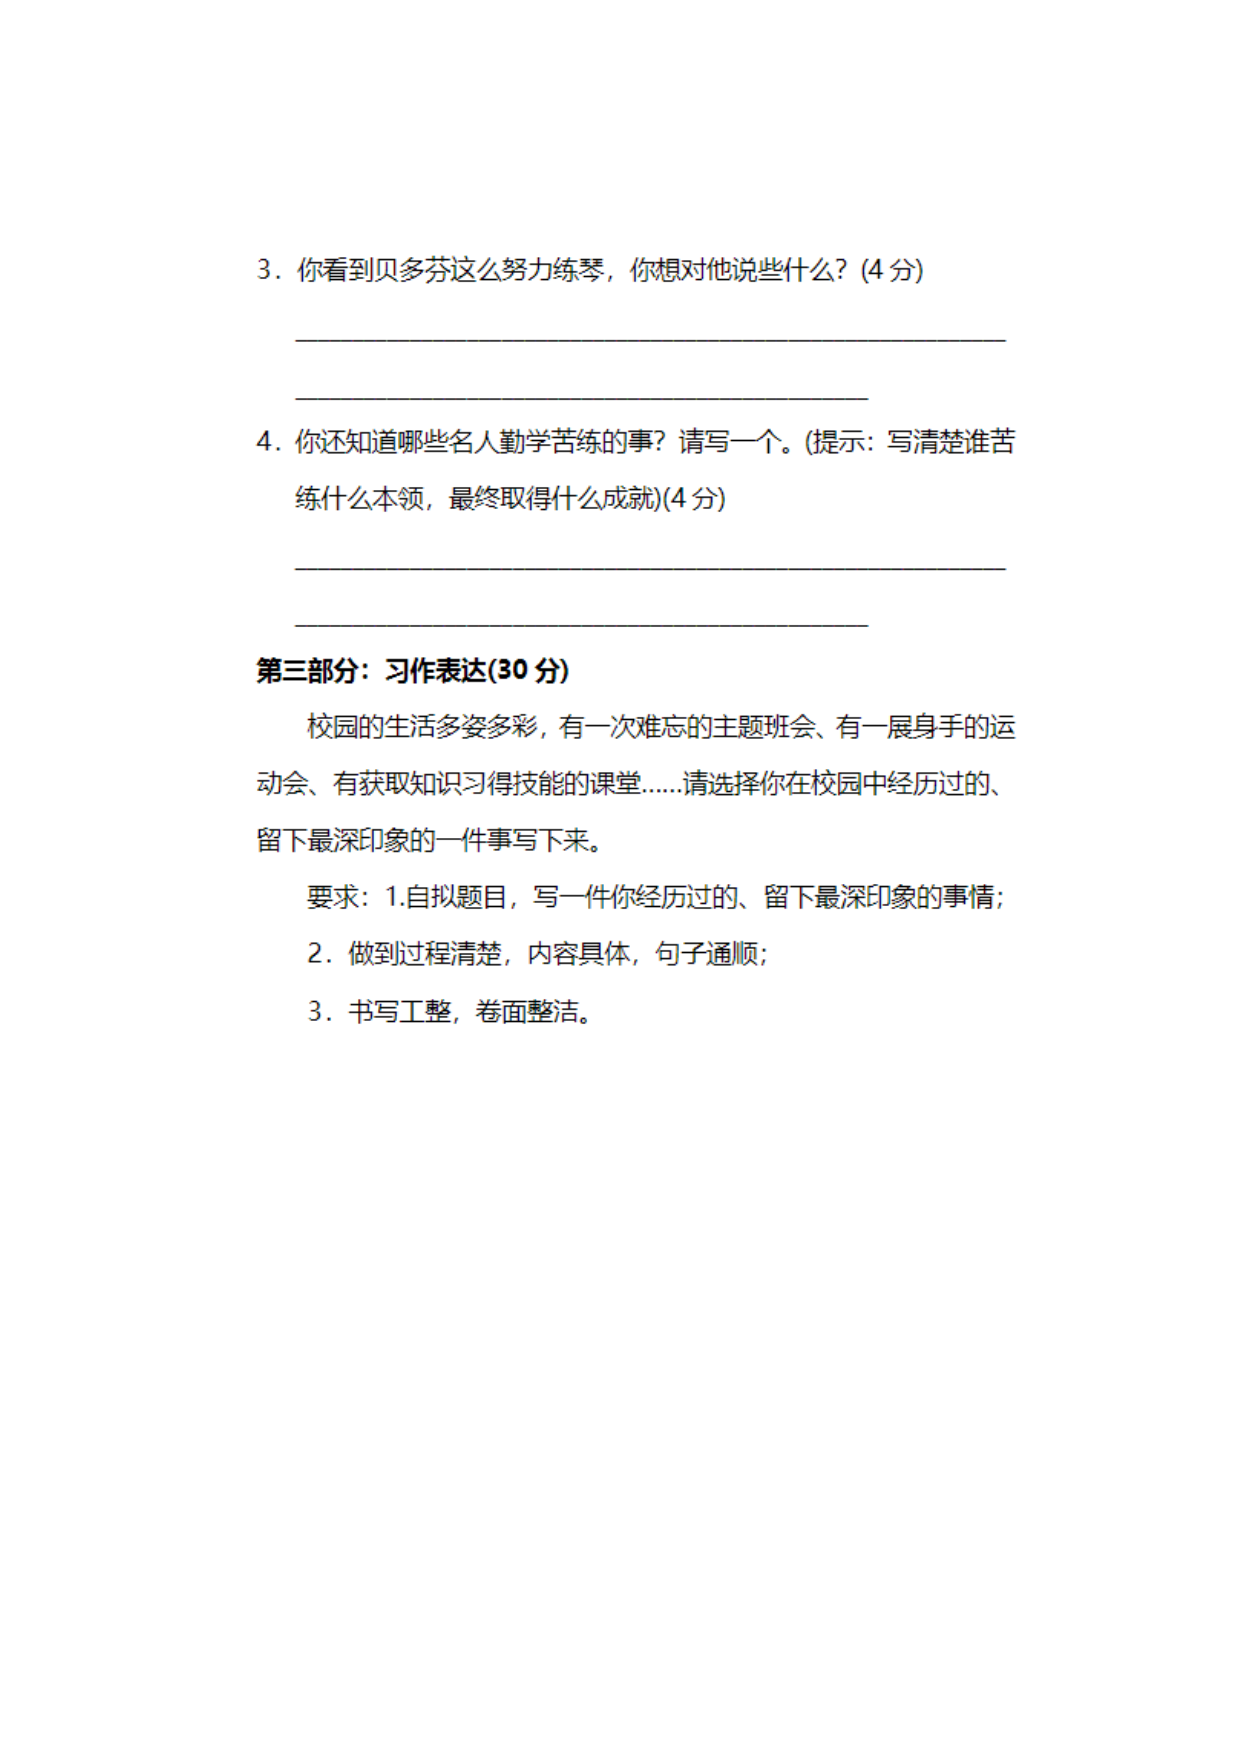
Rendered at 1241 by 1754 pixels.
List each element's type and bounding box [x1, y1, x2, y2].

picture [187, 162, 1053, 1139]
